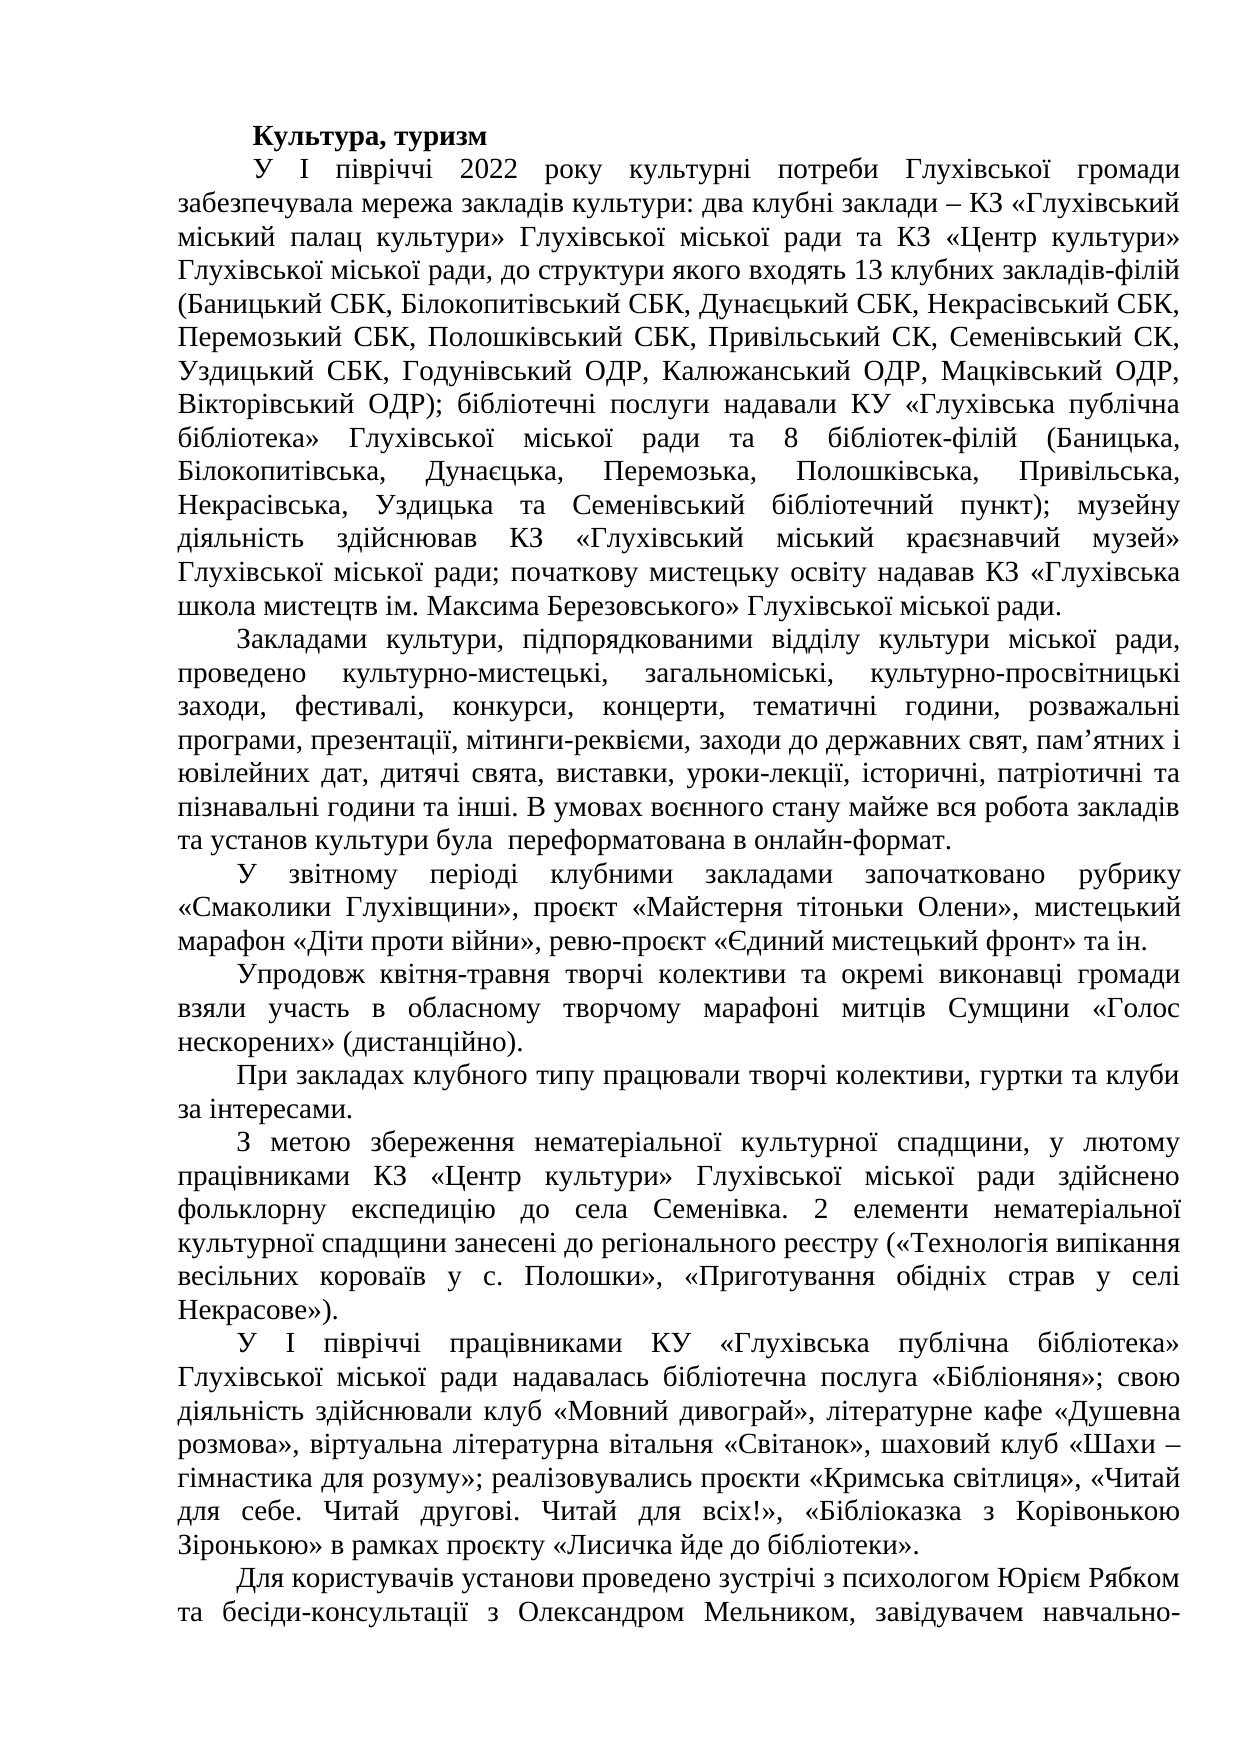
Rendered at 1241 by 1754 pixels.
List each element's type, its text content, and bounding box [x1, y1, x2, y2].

text Упродовж квітня-травня творчі колективи та окремі виконавці громади взяли участь в обласному творчому марафоні митців Сумщини «Голос нескорених» (дистанційно). [177, 957, 1181, 1057]
text Закладами культури, підпорядкованими відділу культури міської ради, проведено культурно-мистецькі, загальноміські, культурно-просвітницькі заходи, фестивалі, конкурси, концерти, тематичні години, розважальні програми, презентації, мітинги-реквієми, заходи до державних свят, пам’ятних і ювілейних дат, дитячі свята, виставки, уроки-лекції, історичні, патріотичні та пізнавальні години та інші. В умовах воєнного стану майже вся робота закладів та установ культури була переформатована в онлайн-формат. [177, 621, 1181, 856]
text При закладах клубного типу працювали творчі колективи, гуртки та клуби за інтересами. [177, 1057, 1181, 1124]
text У I півріччі працівниками КУ «Глухівська публічна бібліотека» Глухівської міської ради надавалась бібліотечна послуга «Бібліоняня»; свою діяльність здійснювали клуб «Мовний дивограй», літературне кафе «Душевна розмова», віртуальна літературна вітальня «Світанок», шаховий клуб «Шахи – гімнастика для розуму»; реалізовувались проєкти «Кримська світлиця», «Читай для себе. Читай другові. Читай для всіх!», «Бібліоказка з Корівонькою Зіронькою» в рамках проєкту «Лисичка йде до бібліотеки». [177, 1326, 1181, 1560]
text У звітному періоді клубними закладами започатковано рубрику «Смаколики Глухівщини», проєкт «Майстерня тітоньки Олени», мистецький марафон «Діти проти війни», ревю-проєкт «Єдиний мистецький фронт» та ін. [177, 856, 1181, 957]
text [177, 1560, 1181, 1627]
text З метою збереження нематеріальної культурної спадщини, у лютому працівниками КЗ «Центр культури» Глухівської міської ради здійснено фольклорну експедицію до села Семенівка. 2 елементи нематеріальної культурної спадщини занесені до регіонального реєстру («Технологія випікання весільних короваїв у с. Полошки», «Приготування обідніх страв у селі Некрасове»). [177, 1124, 1181, 1326]
text У I півріччі 2022 року культурні потреби Глухівської громади забезпечувала мережа закладів культури: два клубні заклади – КЗ «Глухівський міський палац культури» Глухівської міської ради та КЗ «Центр культури» Глухівської міської ради, до структури якого входять 13 клубних закладів-філій (Баницький СБК, Білокопитівський СБК, Дунаєцький СБК, Некрасівський СБК, Перемозький СБК, Полошківський СБК, Привільський СК, Семенівський СК, Уздицький СБК, Годунівський ОДР, Калюжанський ОДР, Мацківський ОДР, Вікторівський ОДР); бібліотечні послуги надавали КУ «Глухівська публічна бібліотека» Глухівської міської ради та 8 бібліотек-філій (Баницька, Білокопитівська, Дунаєцька, Перемозька, Полошківська, Привільська, Некрасівська, Уздицька та Семенівський бібліотечний пункт); музейну діяльність здійснював КЗ «Глухівський міський краєзнавчий музей» Глухівської міської ради; початкову мистецьку освіту надавав КЗ «Глухівська школа мистецтв ім. Максима Березовського» Глухівської міської ради. [177, 152, 1181, 621]
text Культура, туризм [177, 118, 1181, 152]
